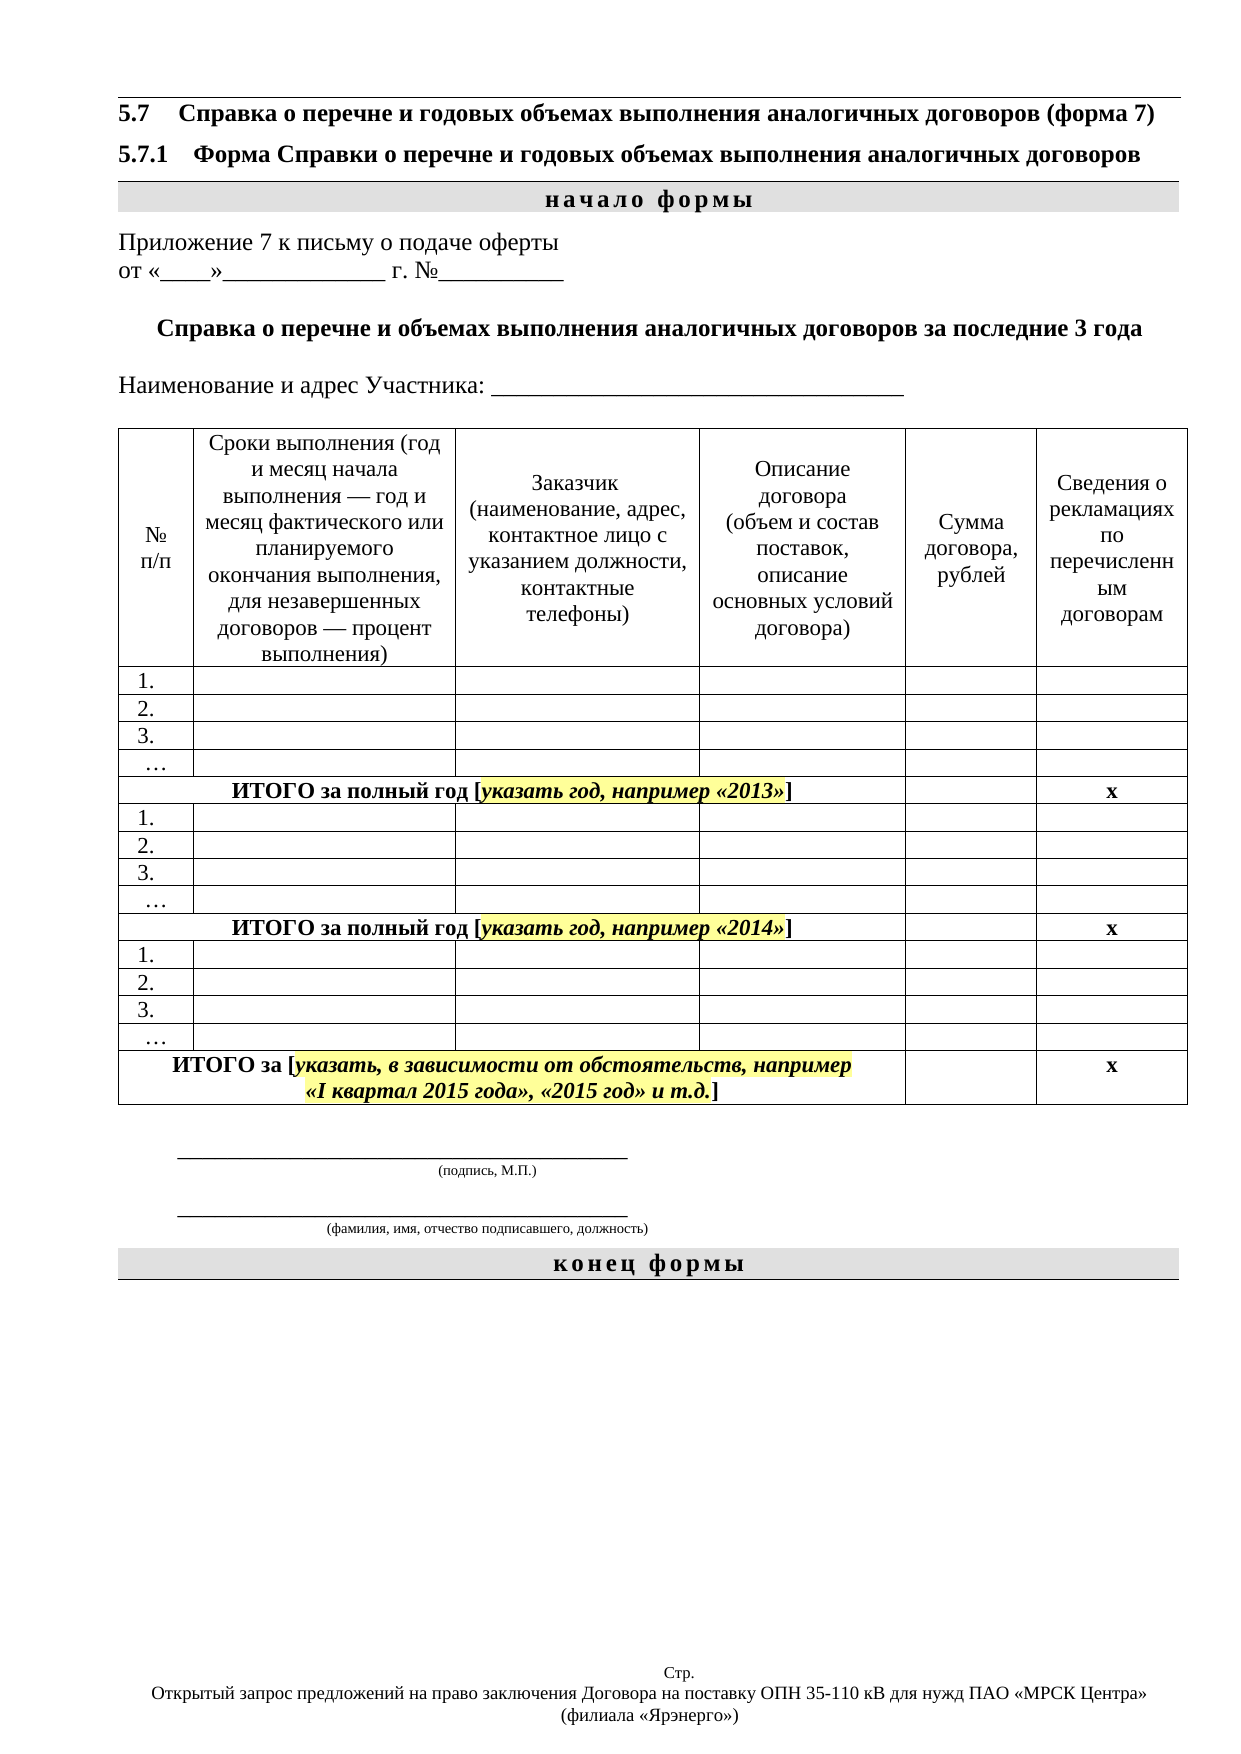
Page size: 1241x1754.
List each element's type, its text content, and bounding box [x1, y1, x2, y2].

table_cell ИТОГО за полный год [указать год, например «2014»] [785, 914, 905, 940]
table_cell [456, 695, 699, 721]
table_cell [700, 886, 905, 913]
table_cell [456, 667, 699, 694]
table_cell [194, 695, 455, 721]
table_cell [906, 859, 1036, 885]
table_cell [1037, 1024, 1187, 1050]
table_header Сведения о рекламациях по перечисленным договорам [1037, 429, 1187, 666]
table_cell [906, 914, 1036, 940]
table_cell [1037, 804, 1187, 831]
table_cell [119, 832, 193, 858]
table_cell [1037, 667, 1187, 694]
table_cell [700, 750, 905, 776]
table_cell [119, 859, 193, 885]
table_cell ИТОГО за [указать, в зависимости от обстоятельств, например «I квартал 2015 года», «2015 год» и т.д.] [119, 1051, 305, 1103]
table_cell х [1037, 1051, 1187, 1103]
table_cell [906, 832, 1036, 858]
table_header Сумма договора, рублей [906, 429, 1036, 666]
table_cell [1037, 886, 1187, 913]
table_cell [906, 886, 1036, 913]
table_cell [1037, 750, 1187, 776]
table_cell ИТОГО за [указать, в зависимости от обстоятельств, например «I квартал 2015 года», «2015 год» и т.д.] [711, 1051, 905, 1103]
table_header Заказчик (наименование, адрес, контактное лицо с указанием должности, контактные телефоны) [456, 429, 699, 666]
subtitle Форма Справки о перечне и годовых объемах выполнения аналогичных договоров [118, 139, 1181, 168]
table_cell [194, 996, 455, 1022]
table_header Описание договора (объем и состав поставок, описание основных условий договора) [700, 429, 905, 666]
table_header № п/п [119, 429, 193, 666]
table_cell х [1037, 914, 1187, 940]
table_cell [1037, 832, 1187, 858]
table_cell [194, 969, 455, 995]
table_cell [700, 996, 905, 1022]
table_cell [1037, 859, 1187, 885]
table_cell … [119, 750, 193, 776]
table_cell [906, 777, 1036, 803]
table_cell [700, 1024, 905, 1050]
text Наименование и адрес Участника: _________________________________ [118, 371, 1181, 399]
table_cell [700, 695, 905, 721]
table_cell [119, 695, 193, 721]
table_cell [906, 941, 1036, 968]
table_cell [906, 667, 1036, 694]
table_cell [194, 859, 455, 885]
table_cell [700, 832, 905, 858]
table_cell ИТОГО за полный год [указать год, например «2014»] [119, 914, 481, 940]
table_cell [700, 859, 905, 885]
table_cell [194, 750, 455, 776]
table_cell [119, 969, 193, 995]
table_cell [119, 667, 193, 694]
table_cell [119, 941, 193, 968]
text ____________________________________ [118, 1191, 1181, 1219]
table_cell [119, 722, 193, 748]
table_cell [456, 832, 699, 858]
table_cell [194, 667, 455, 694]
table_cell [906, 1024, 1036, 1050]
table_cell [456, 722, 699, 748]
table_cell [906, 750, 1036, 776]
table_cell [700, 941, 905, 968]
text ____________________________________ [118, 1133, 1181, 1162]
table_cell [194, 722, 455, 748]
text Справка о перечне и объемах выполнения аналогичных договоров за последние 3 года [118, 313, 1181, 342]
table_cell [906, 969, 1036, 995]
table_cell [906, 996, 1036, 1022]
table_cell [1037, 969, 1187, 995]
table_cell [700, 969, 905, 995]
table_cell [456, 996, 699, 1022]
table_cell [456, 1024, 699, 1050]
table_cell [1037, 695, 1187, 721]
table_cell [194, 804, 455, 831]
table_cell [456, 859, 699, 885]
table_cell [1037, 722, 1187, 748]
table_cell [1037, 941, 1187, 968]
table_cell [1037, 996, 1187, 1022]
table_cell [119, 804, 193, 831]
table_cell [456, 886, 699, 913]
table_cell [456, 804, 699, 831]
table_cell [456, 969, 699, 995]
table_cell … [119, 1024, 193, 1050]
table_cell [194, 886, 455, 913]
text конец формы [118, 1248, 1179, 1279]
table_cell [906, 1051, 1036, 1103]
table_cell [194, 832, 455, 858]
subtitle Справка о перечне и годовых объемах выполнения аналогичных договоров (форма 7) [118, 98, 1181, 127]
table_cell [456, 941, 699, 968]
table_cell [700, 722, 905, 748]
text Приложение 7 к письму о подаче оферты от «____»_____________ г. №__________ [118, 227, 1181, 284]
table_cell [906, 695, 1036, 721]
table_cell [456, 750, 699, 776]
table_cell ИТОГО за полный год [указать год, например «2013»] [119, 777, 481, 803]
table_header Сроки выполнения (год и месяц начала выполнения — год и месяц фактического или планируемого окончания выполнения, для незавершенных договоров — процент выполнения) [194, 429, 455, 666]
table_cell [194, 1024, 455, 1050]
table_cell [906, 804, 1036, 831]
table_cell [700, 804, 905, 831]
text (фамилия, имя, отчество подписавшего, должность) [118, 1219, 797, 1248]
table_cell [119, 996, 193, 1022]
table_cell [194, 941, 455, 968]
table_cell [906, 722, 1036, 748]
table_cell ИТОГО за полный год [указать год, например «2013»] [785, 777, 905, 803]
text (подпись, М.П.) [118, 1162, 797, 1191]
text начало формы [118, 182, 1179, 212]
table_cell … [119, 886, 193, 913]
table_cell х [1037, 777, 1187, 803]
table_cell [700, 667, 905, 694]
